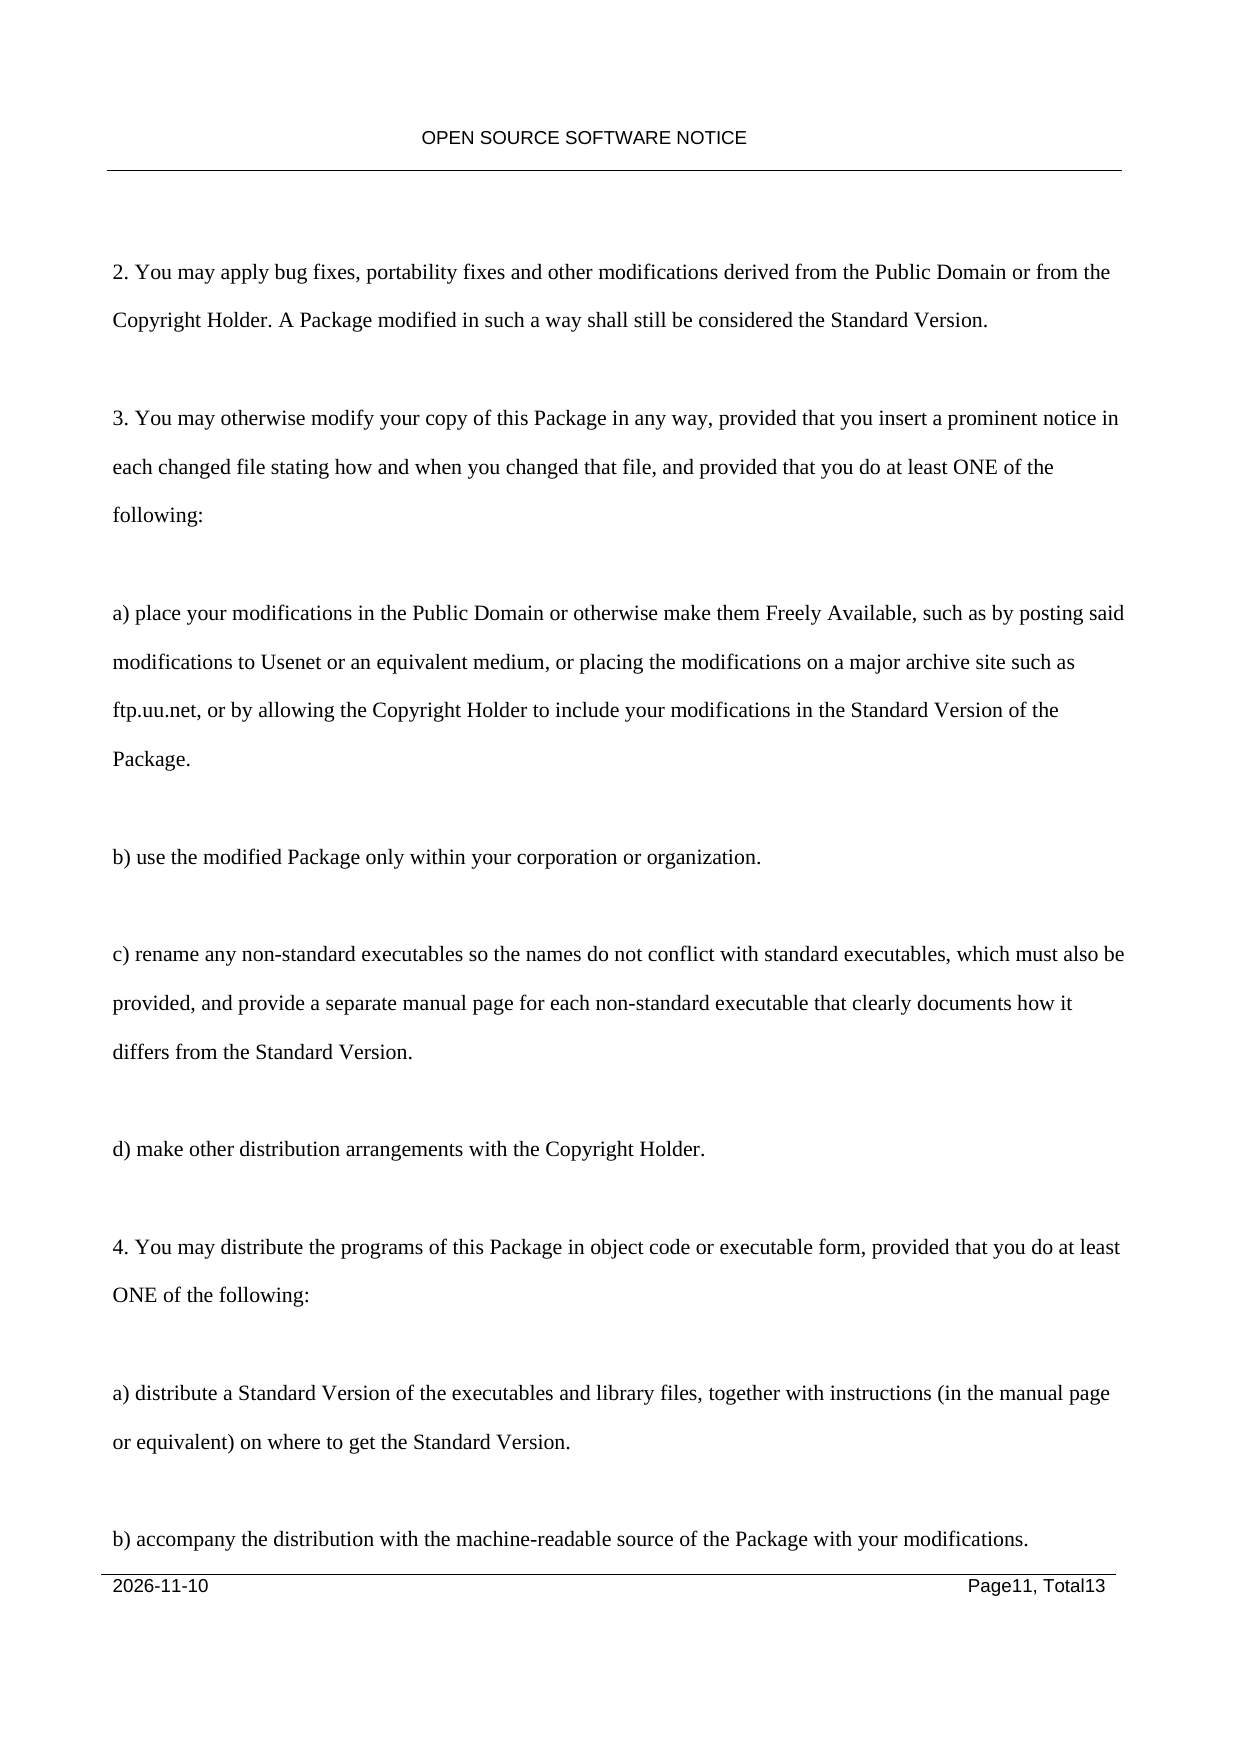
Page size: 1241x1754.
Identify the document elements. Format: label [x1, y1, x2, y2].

text [112, 206, 1128, 1555]
